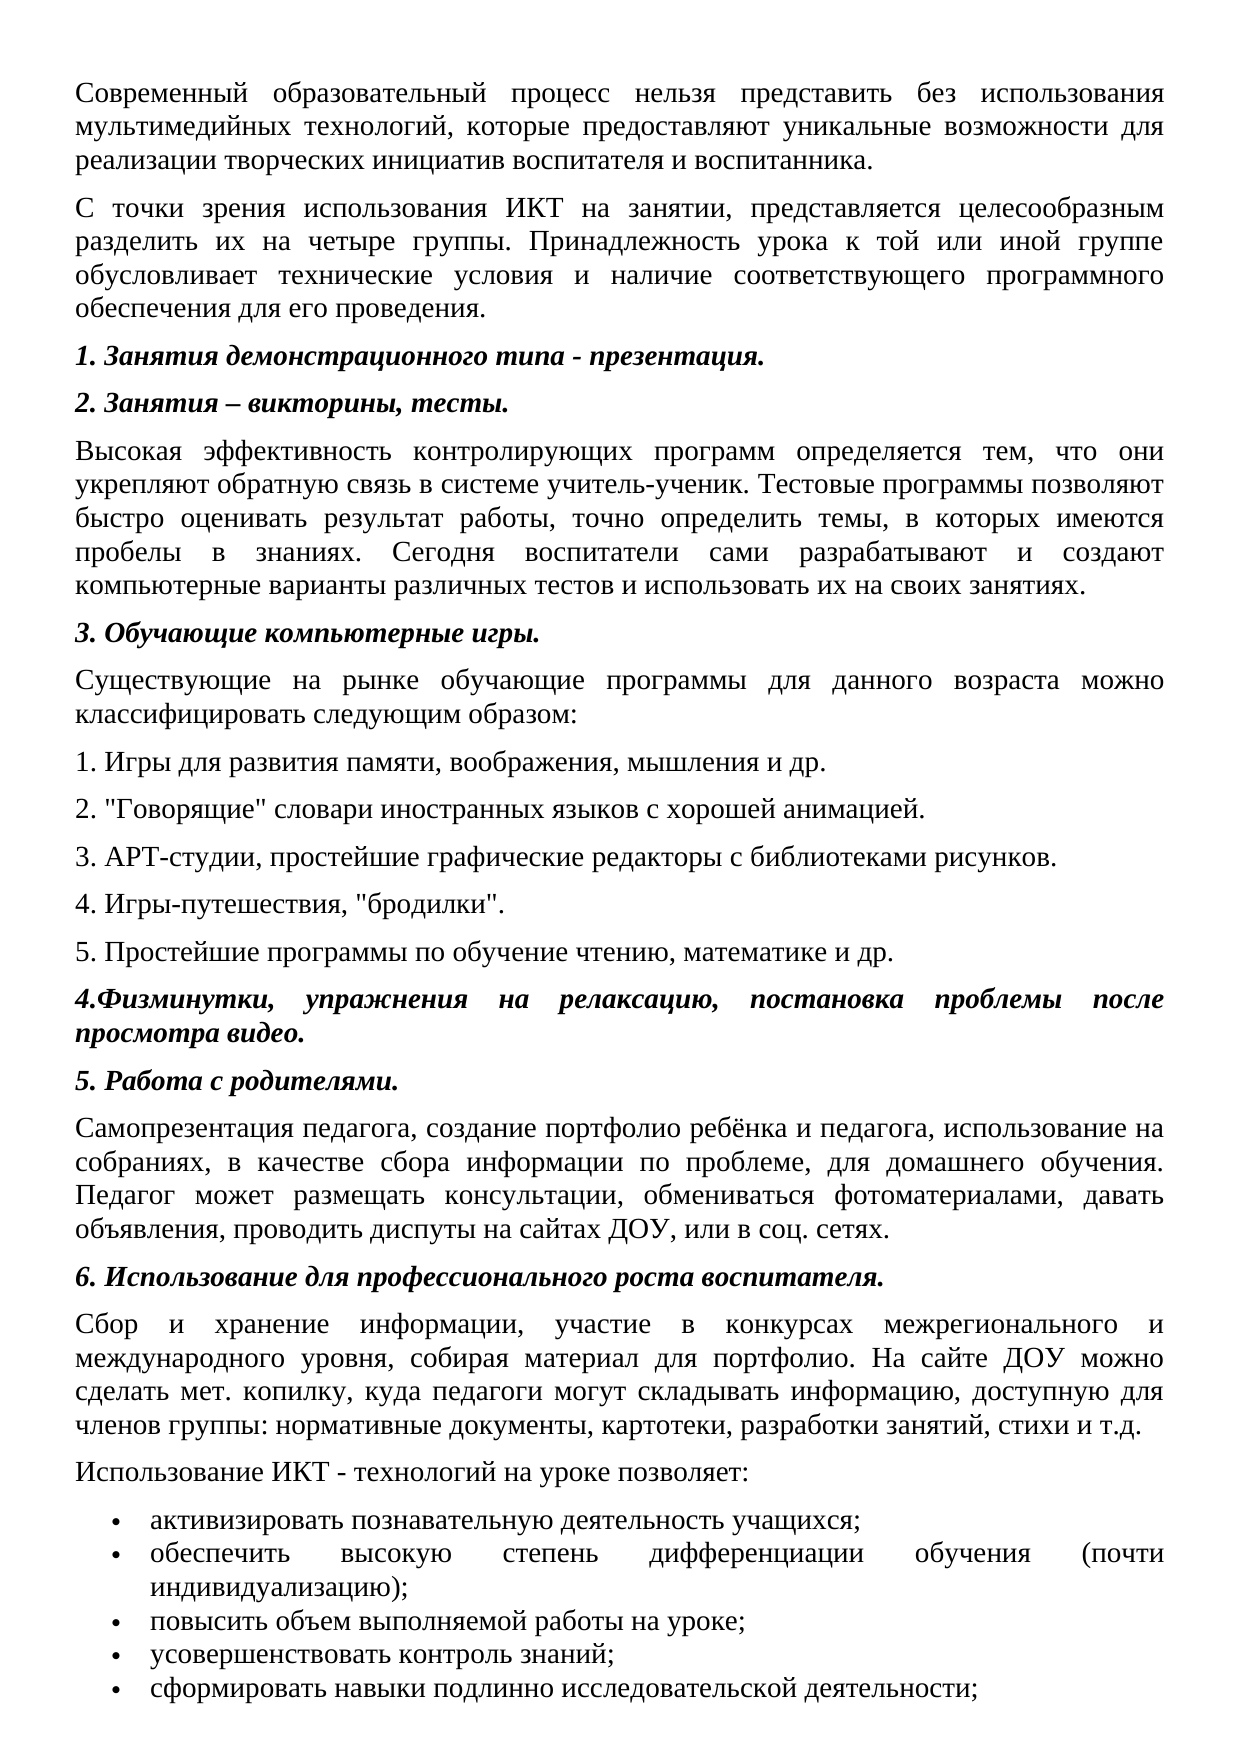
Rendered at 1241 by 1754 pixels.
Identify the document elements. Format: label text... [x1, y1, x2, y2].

text Самопрезентация педагога, создание портфолио ребёнка и педагога, использование на собраниях, в качестве сбора информации по проблеме, для домашнего обучения. Педагог может размещать консультации, обмениваться фотоматериалами, давать объявления, проводить диспуты на сайтах ДОУ, или в соц. сетях. [75, 1110, 1165, 1244]
text 3. Обучающие компьютерные игры. [75, 615, 1165, 648]
text Существующие на рынке обучающие программы для данного возраста можно классифицировать следующим образом: [75, 662, 1165, 729]
list активизировать познавательную деятельность учащихся; [112, 1502, 1165, 1536]
text Использование ИКТ - технологий на уроке позволяет: [75, 1454, 1165, 1488]
list сформировать навыки подлинно исследовательской деятельности; [112, 1670, 1165, 1703]
text Сбор и хранение информации, участие в конкурсах межрегионального и международного уровня, собирая материал для портфолио. На сайте ДОУ можно сделать мет. копилку, куда педагоги могут складывать информацию, доступную для членов группы: нормативные документы, картотеки, разработки занятий, стихи и т.д. [75, 1306, 1165, 1440]
list повысить объем выполняемой работы на уроке; [112, 1603, 1165, 1636]
text 5. Работа с родителями. [75, 1063, 1165, 1096]
text 1. Игры для развития памяти, воображения, мышления и др. [75, 744, 1165, 777]
text 5. Простейшие программы по обучение чтению, математике и др. [75, 934, 1165, 968]
list обеспечить высокую степень дифференциации обучения (почти индивидуализацию); [112, 1536, 1165, 1603]
text 1. Занятия демонстрационного типа - презентация. [75, 338, 1165, 371]
text 4. Игры-путешествия, "бродилки". [75, 886, 1165, 920]
text Высокая эффективность контролирующих программ определяется тем, что они укрепляют обратную связь в системе учитель-ученик. Тестовые программы позволяют быстро оценивать результат работы, точно определить темы, в которых имеются пробелы в знаниях. Сегодня воспитатели сами разрабатывают и создают компьютерные варианты различных тестов и использовать их на своих занятиях. [75, 433, 1165, 601]
text 2. Занятия – викторины, тесты. [75, 386, 1165, 419]
text С точки зрения использования ИКТ на занятии, представляется целесообразным разделить их на четыре группы. Принадлежность урока к той или иной группе обусловливает технические условия и наличие соответствующего программного обеспечения для его проведения. [75, 190, 1165, 324]
text 3. АРТ-студии, простейшие графические редакторы с библиотеками рисунков. [75, 839, 1165, 872]
text Современный образовательный процесс нельзя представить без использования мультимедийных технологий, которые предоставляют уникальные возможности для реализации творческих инициатив воспитателя и воспитанника. [75, 75, 1165, 176]
text 4.Физминутки, упражнения на релаксацию, постановка проблемы после просмотра видео. [75, 982, 1165, 1049]
text 2. "Говорящие" словари иностранных языков с хорошей анимацией. [75, 791, 1165, 825]
list усовершенствовать контроль знаний; [112, 1636, 1165, 1670]
text 6. Использование для профессионального роста воспитателя. [75, 1259, 1165, 1292]
